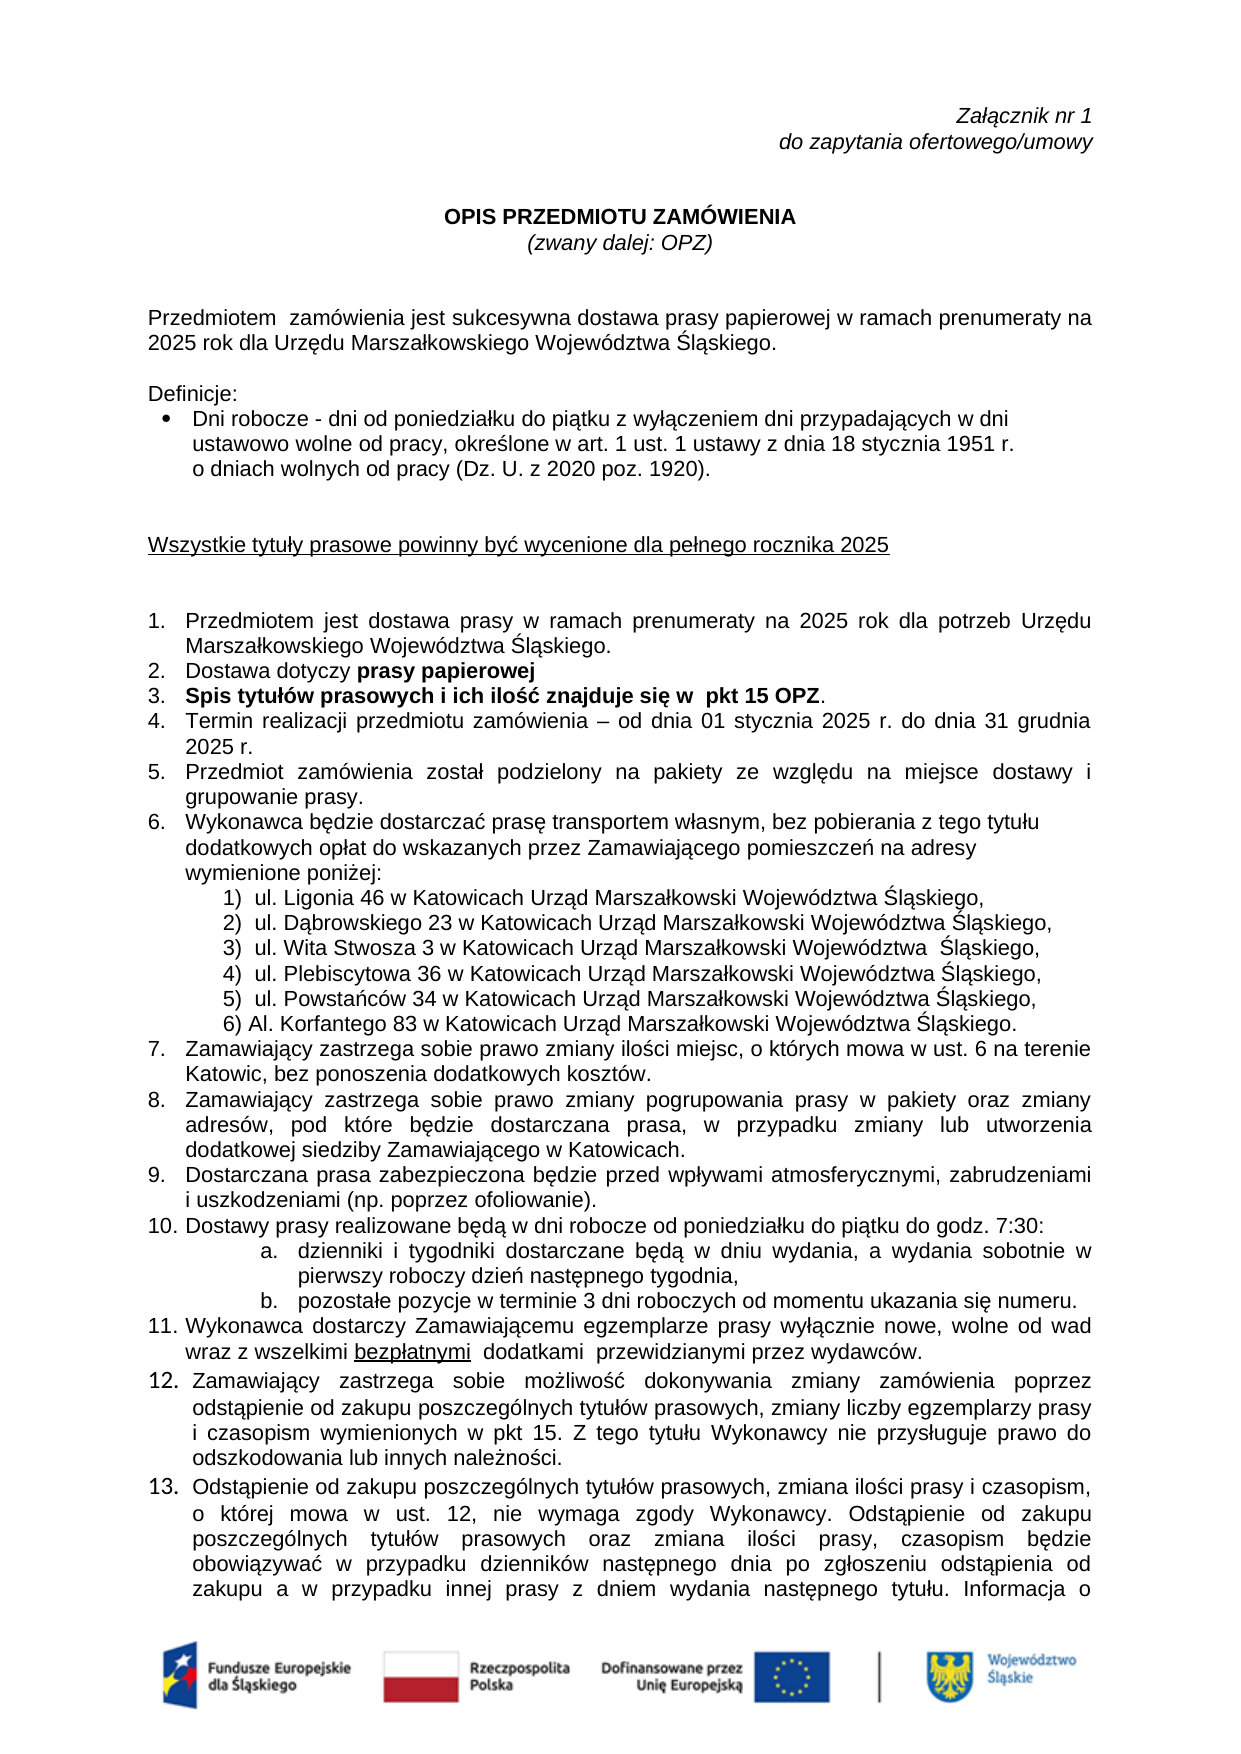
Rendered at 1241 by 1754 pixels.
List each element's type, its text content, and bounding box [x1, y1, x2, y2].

text OPIS PRZEDMIOTU ZAMÓWIENIA [148, 204, 1093, 229]
list Dostawy prasy realizowane będą w dni robocze od poniedziałku do piątku do godz. 7:30: [148, 1213, 1093, 1238]
list Wykonawca dostarczy Zamawiającemu egzemplarze prasy wyłącznie nowe, wolne od wad wraz z wszelkimi bezpłatnymi dodatkami przewidzianymi przez wydawców. [148, 1313, 1093, 1364]
list Zamawiający zastrzega sobie możliwość dokonywania zmiany zamówienia poprzez odstąpienie od zakupu poszczególnych tytułów prasowych, zmiany liczby egzemplarzy prasy i czasopism wymienionych w pkt 15. Z tego tytułu Wykonawcy nie przysługuje prawo do odszkodowania lub innych należności. [148, 1364, 1093, 1470]
list Wykonawca będzie dostarczać prasę transportem własnym, bez pobierania z tego tytułu dodatkowych opłat do wskazanych przez Zamawiającego pomieszczeń na adresy wymienione poniżej: [148, 809, 1093, 885]
text do zapytania ofertowego/umowy [148, 129, 1093, 154]
list Zamawiający zastrzega sobie prawo zmiany ilości miejsc, o których mowa w ust. 6 na terenie Katowic, bez ponoszenia dodatkowych kosztów. [148, 1036, 1093, 1087]
list 5) ul. Powstańców 34 w Katowicach Urząd Marszałkowski Województwa Śląskiego, [223, 986, 1093, 1011]
list Dostarczana prasa zabezpieczona będzie przed wpływami atmosferycznymi, zabrudzeniami i uszkodzeniami (np. poprzez ofoliowanie). [148, 1162, 1093, 1213]
text Załącznik nr 1 [148, 103, 1093, 129]
list Przedmiotem jest dostawa prasy w ramach prenumeraty na 2025 rok dla potrzeb Urzędu Marszałkowskiego Województwa Śląskiego. [148, 608, 1093, 658]
list 2) ul. Dąbrowskiego 23 w Katowicach Urząd Marszałkowski Województwa Śląskiego, [223, 910, 1093, 935]
list dzienniki i tygodniki dostarczane będą w dniu wydania, a wydania sobotnie w pierwszy roboczy dzień następnego tygodnia, [260, 1238, 1093, 1288]
list Dni robocze - dni od poniedziałku do piątku z wyłączeniem dni przypadających w dni ustawowo wolne od pracy, określone w art. 1 ust. 1 ustawy z dnia 18 stycznia 1951 r. o dniach wolnych od pracy (Dz. U. z 2020 poz. 1920). [162, 406, 1093, 482]
list 3) ul. Wita Stwosza 3 w Katowicach Urząd Marszałkowski Województwa Śląskiego, [223, 935, 1093, 961]
list Dostawa dotyczy prasy papierowej [148, 658, 1093, 683]
list Przedmiot zamówienia został podzielony na pakiety ze względu na miejsce dostawy i grupowanie prasy. [148, 759, 1093, 809]
list Spis tytułów prasowych i ich ilość znajduje się w pkt 15 OPZ. [148, 683, 1093, 708]
text Przedmiotem zamówienia jest sukcesywna dostawa prasy papierowej w ramach prenumeraty na 2025 rok dla Urzędu Marszałkowskiego Województwa Śląskiego. [148, 305, 1093, 356]
list pozostałe pozycje w terminie 3 dni roboczych od momentu ukazania się numeru. [260, 1288, 1093, 1313]
picture [147, 1625, 1093, 1726]
list Termin realizacji przedmiotu zamówienia – od dnia 01 stycznia 2025 r. do dnia 31 grudnia 2025 r. [148, 708, 1093, 759]
text Definicje: [148, 381, 1093, 406]
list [148, 1470, 1093, 1601]
list Zamawiający zastrzega sobie prawo zmiany pogrupowania prasy w pakiety oraz zmiany adresów, pod które będzie dostarczana prasa, w przypadku zmiany lub utworzenia dodatkowej siedziby Zamawiającego w Katowicach. [148, 1087, 1093, 1162]
list 4) ul. Plebiscytowa 36 w Katowicach Urząd Marszałkowski Województwa Śląskiego, [223, 961, 1093, 986]
text Wszystkie tytuły prasowe powinny być wycenione dla pełnego rocznika 2025 [148, 532, 1093, 557]
list 6) Al. Korfantego 83 w Katowicach Urząd Marszałkowski Województwa Śląskiego. [223, 1011, 1093, 1036]
list 1) ul. Ligonia 46 w Katowicach Urząd Marszałkowski Województwa Śląskiego, [223, 885, 1093, 910]
text (zwany dalej: OPZ) [148, 229, 1093, 255]
